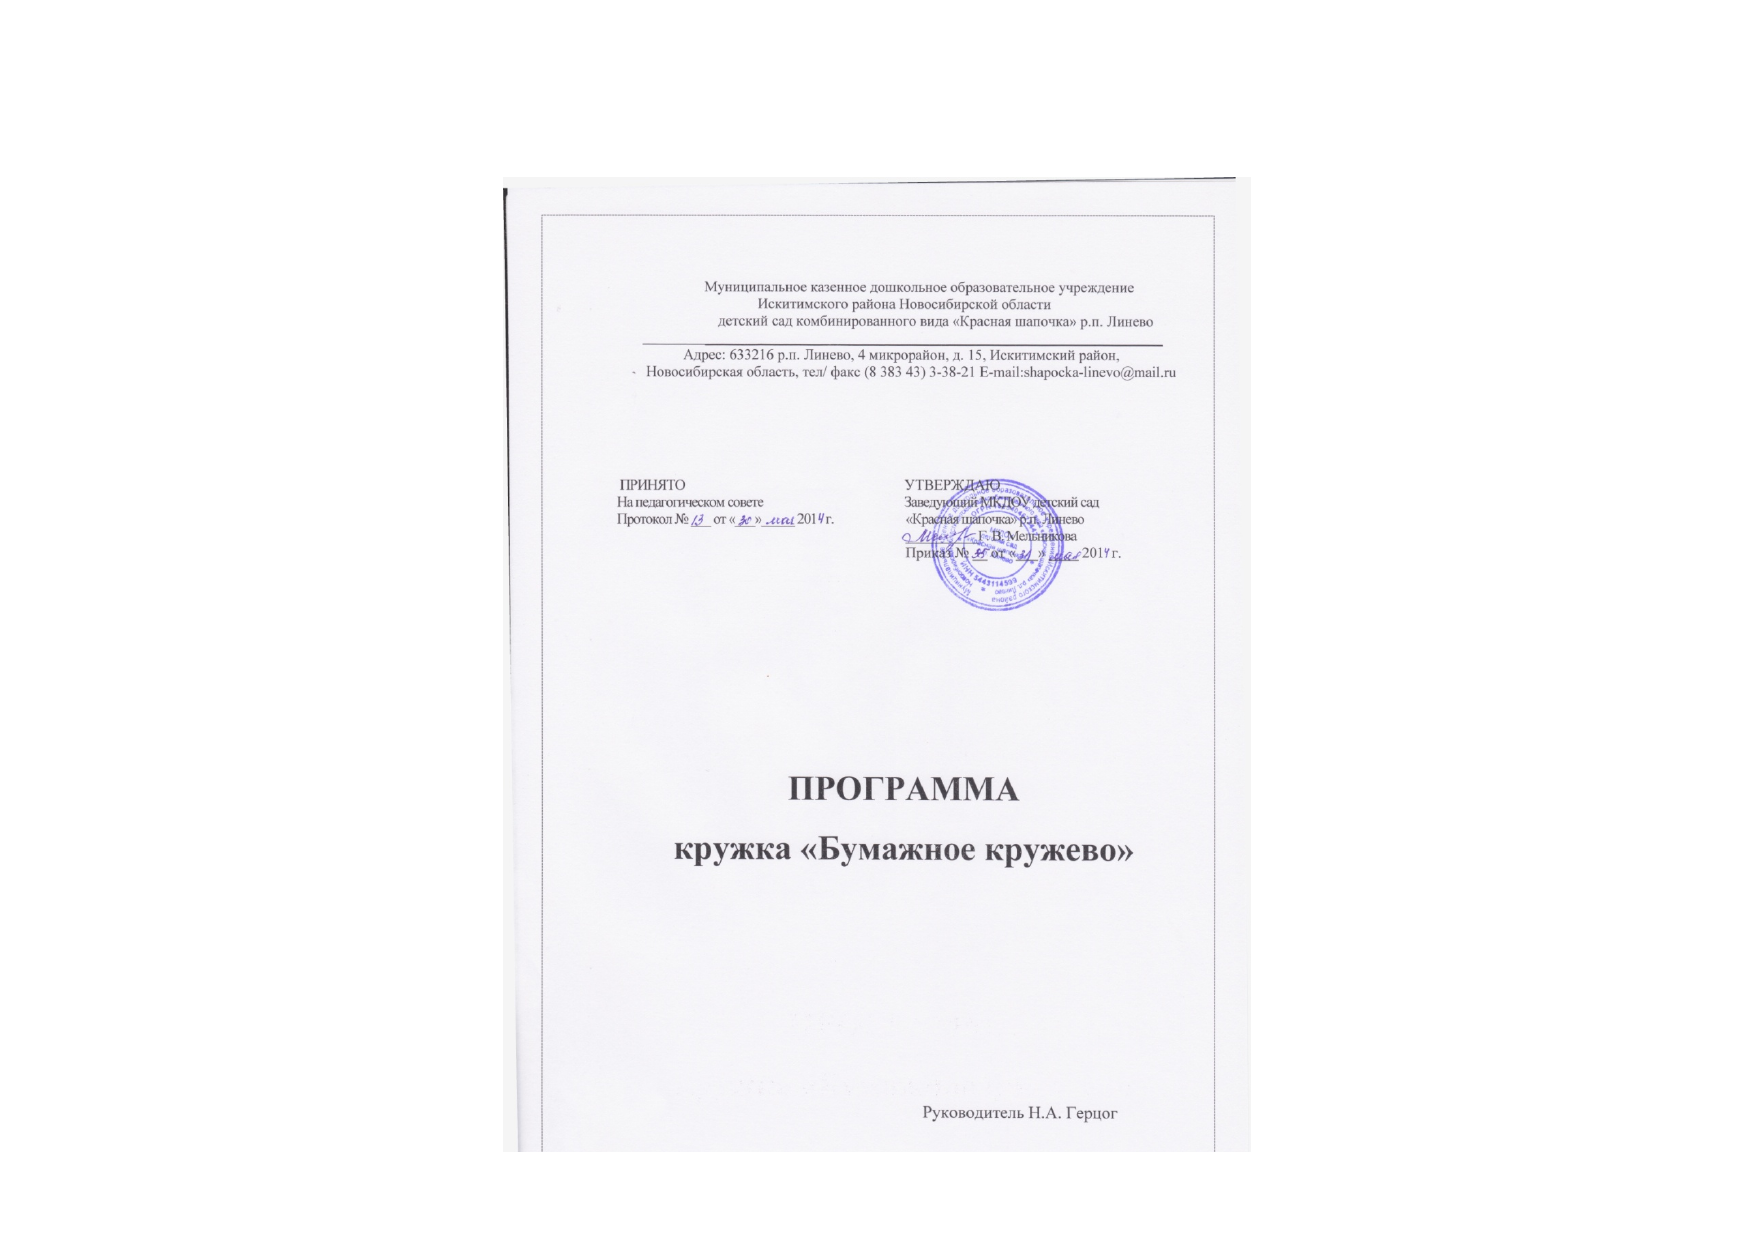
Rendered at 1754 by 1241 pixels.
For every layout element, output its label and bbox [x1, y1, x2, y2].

picture [503, 177, 1251, 1152]
